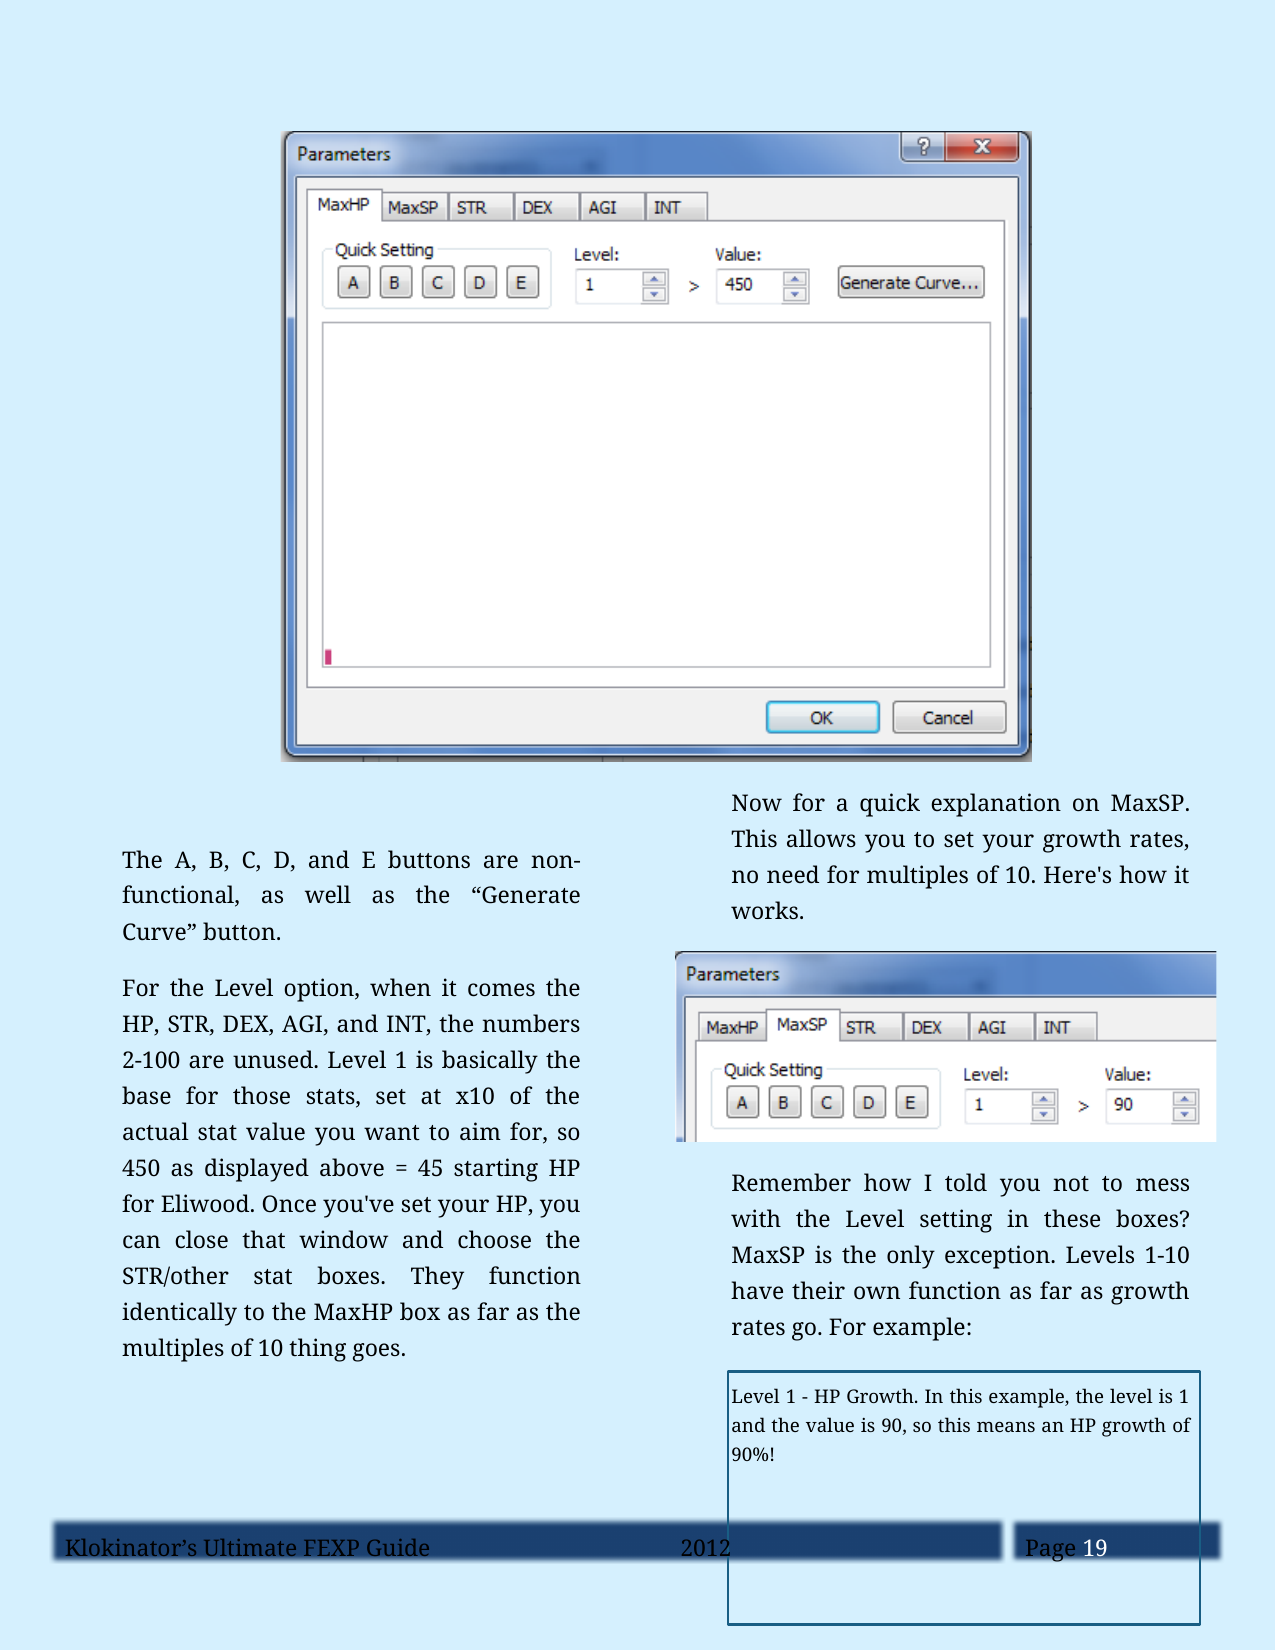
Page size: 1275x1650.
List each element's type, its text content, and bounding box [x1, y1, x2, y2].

text Level 1 - HP Growth. In this example, the level is 1 and the value is 90, so this means an HP growth of 90%! [731, 1383, 1191, 1467]
picture [280, 131, 1032, 762]
text For the Level option, when it comes the HP, STR, DEX, AGI, and INT, the numbers 2-100 are unused. Level 1 is basically the base for those stats, set at x10 of the actual stat value you want to aim for, so 450 as displayed above = 45 starting HP for Eliwood. Once you've set your HP, you can close that window and choose the STR/other stat boxes. They function identically to the MaxHP box as far as the multiples of 10 thing goes. [122, 972, 581, 1363]
text Remember how I told you not to mess with the Level setting in these boxes? MaxSP is the only exception. Levels 1-10 have their own function as far as growth rates go. For example: [731, 1167, 1191, 1342]
text The A, B, C, D, and E buttons are non-functional, as well as the “Generate Curve” button. [122, 843, 581, 947]
picture [675, 951, 1217, 1142]
text Now for a quick explanation on MaxSP. This allows you to set your growth rates, no need for multiples of 10. Here's how it works. [731, 787, 1191, 926]
